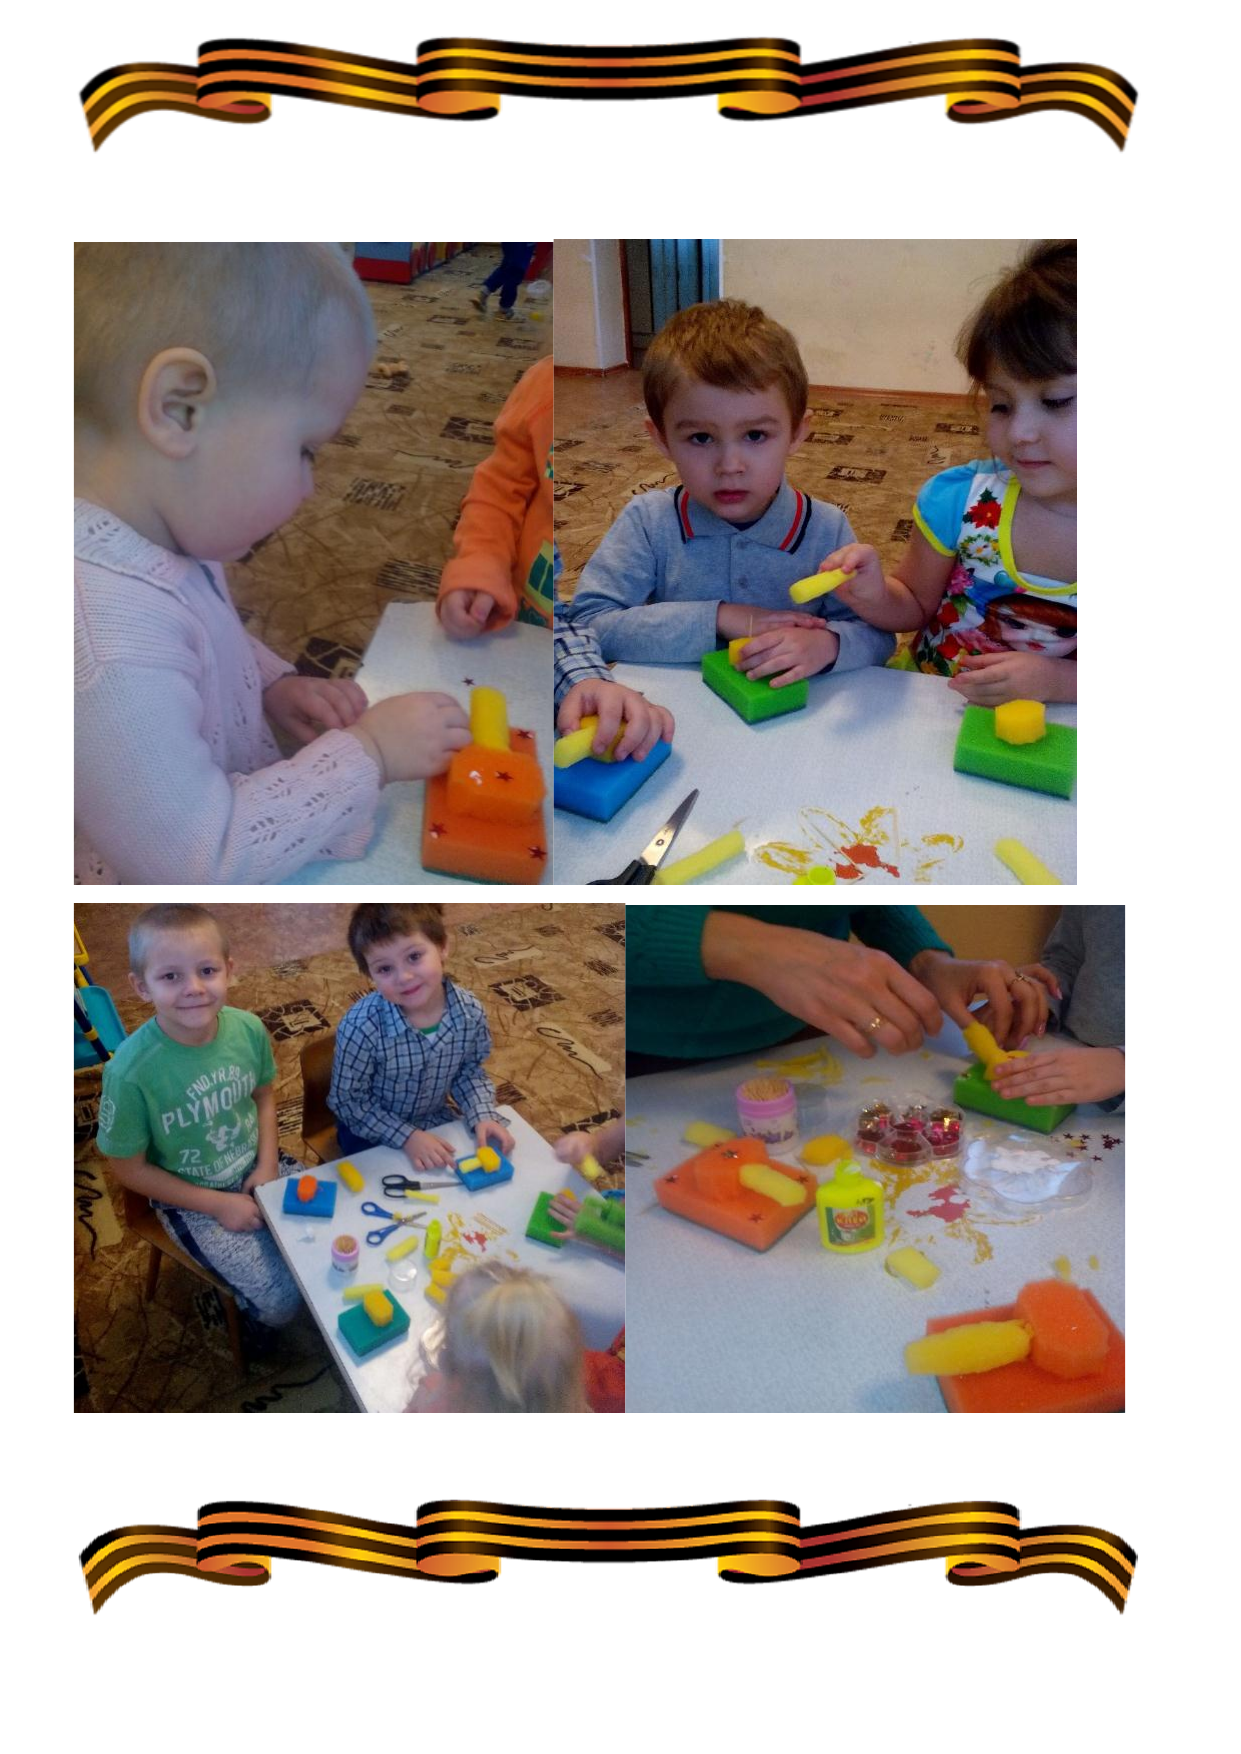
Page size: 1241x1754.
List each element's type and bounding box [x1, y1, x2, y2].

picture [73, 1461, 1167, 1636]
picture [73, 0, 1167, 174]
picture [73, 903, 1126, 1413]
picture [73, 1034, 79, 1042]
picture [73, 239, 1077, 885]
